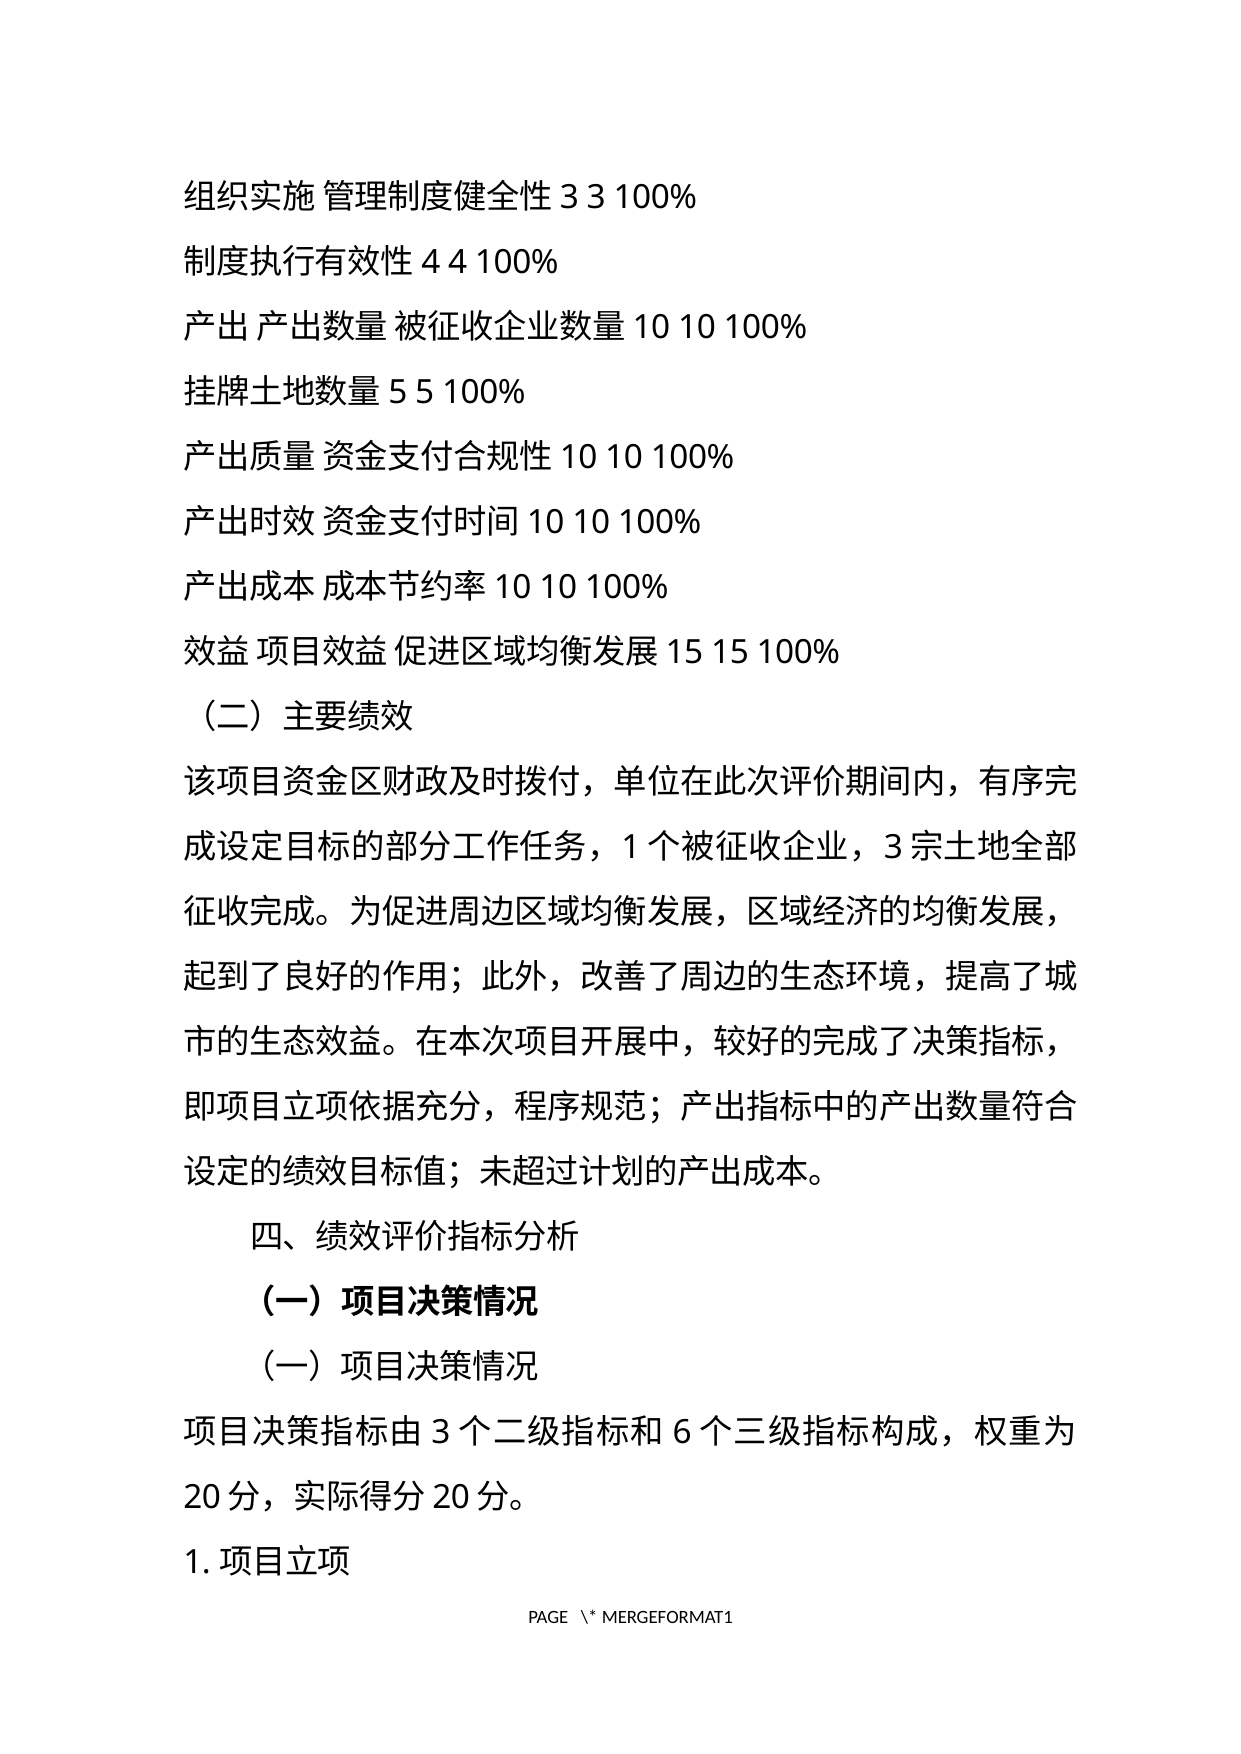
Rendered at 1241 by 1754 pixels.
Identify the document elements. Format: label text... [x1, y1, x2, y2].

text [183, 162, 1078, 1202]
text （一）项目决策情况 [183, 1267, 1078, 1332]
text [183, 1332, 1078, 1592]
text 四、绩效评价指标分析 [183, 1202, 1078, 1267]
